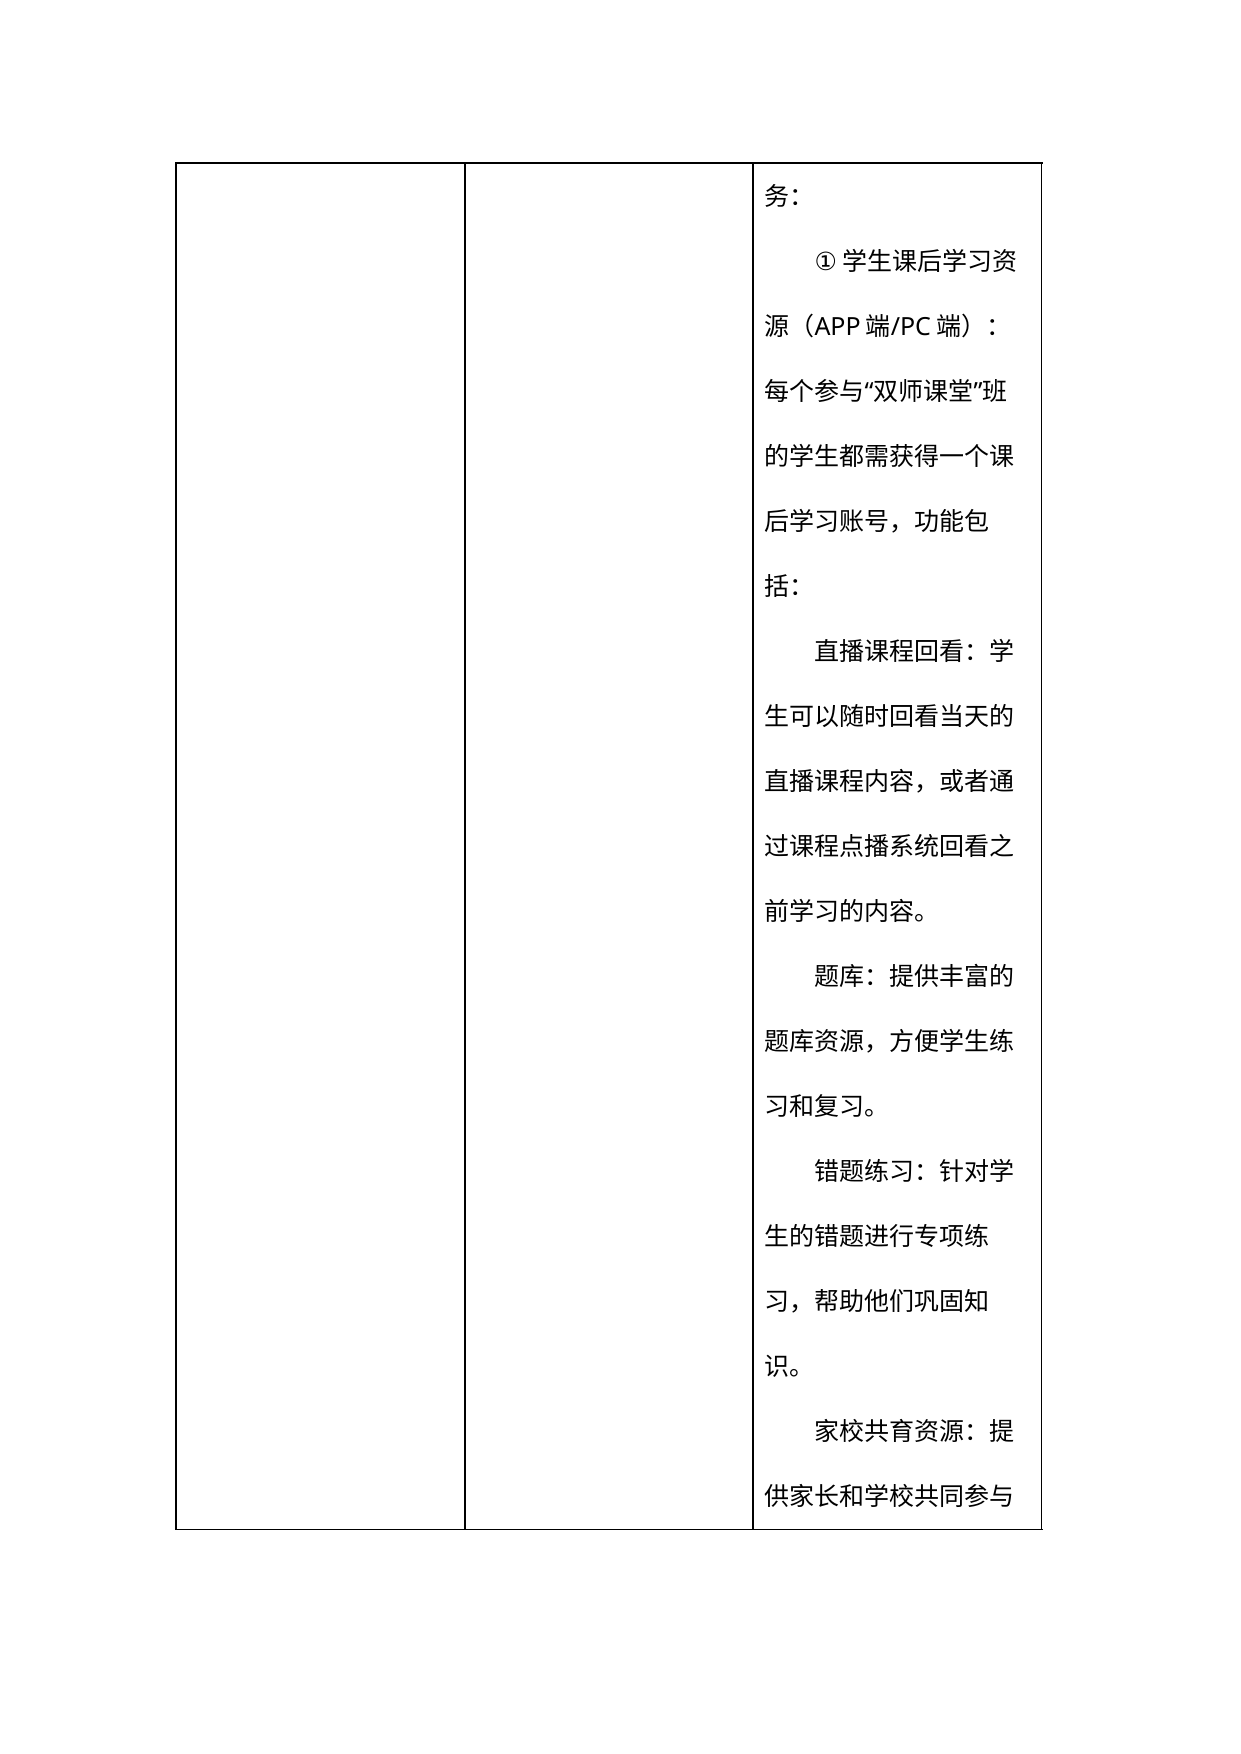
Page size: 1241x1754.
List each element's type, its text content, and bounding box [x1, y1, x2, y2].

table_cell 1 [177, 164, 464, 1528]
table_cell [754, 164, 1041, 1528]
table_cell [466, 164, 752, 1528]
